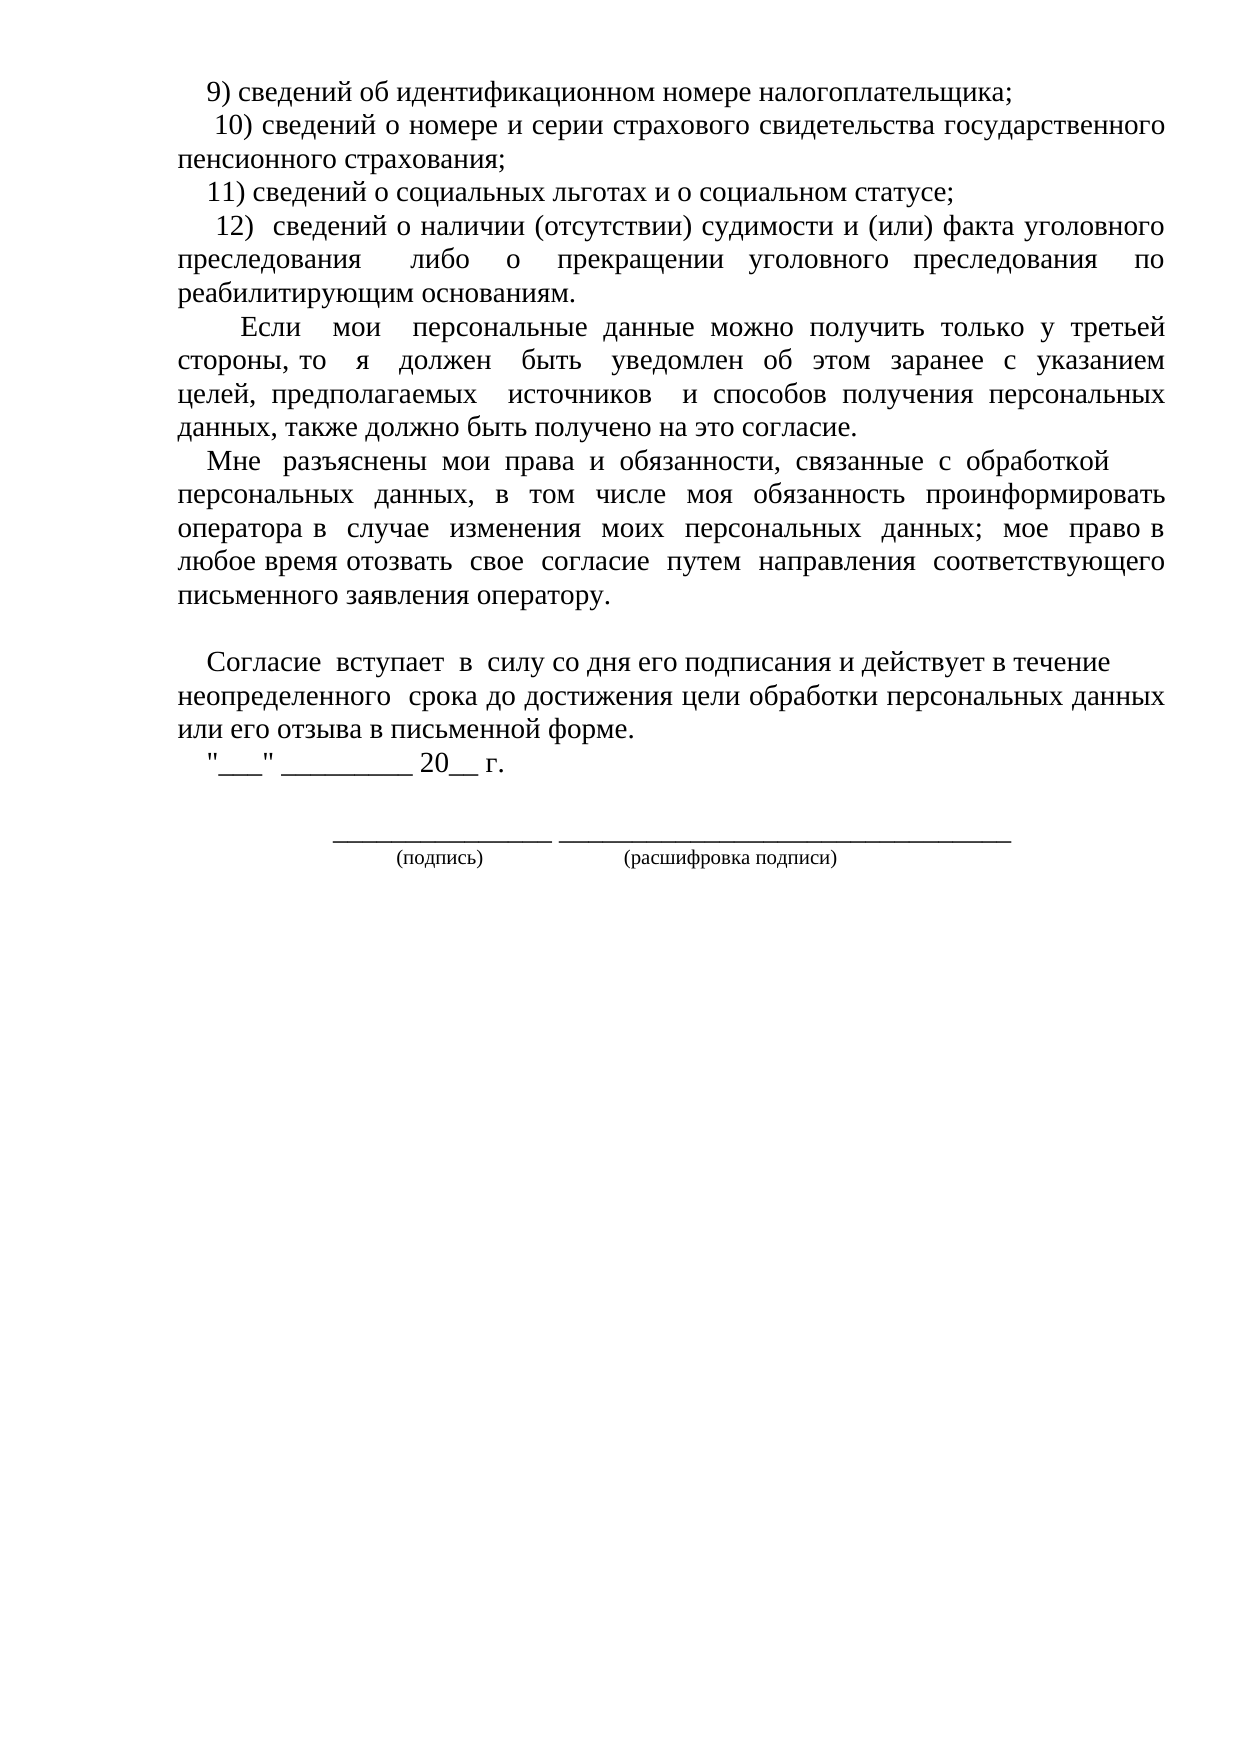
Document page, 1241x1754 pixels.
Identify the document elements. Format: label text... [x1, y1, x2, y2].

text 11) сведений о социальных льготах и о социальном статусе; [177, 174, 1167, 208]
text _______________ _______________________________ [177, 812, 1167, 845]
text персональных данных, в том числе моя обязанность проинформировать оператора в случае изменения моих персональных данных; мое право в любое время отозвать свое согласие путем направления соответствующего письменного заявления оператору. [177, 476, 1167, 611]
text Если мои персональные данные можно получить только у третьей стороны, то я должен быть уведомлен об этом заранее с указанием целей, предполагаемых источников и способов получения персональных данных, также должно быть получено на это согласие. [177, 309, 1167, 443]
text 10) сведений о номере и серии страхового свидетельства государственного пенсионного страхования; [177, 107, 1167, 174]
text "___" _________ 20__ г. [177, 745, 1167, 778]
text 9) сведений об идентификационном номере налогоплательщика; [177, 74, 1167, 107]
text Согласие вступает в силу со дня его подписания и действует в течение [177, 644, 1167, 678]
text (подпись) (расшифровка подписи) [177, 845, 1167, 869]
text 12) сведений о наличии (отсутствии) судимости и (или) факта уголовного преследования либо о прекращении уголовного преследования по реабилитирующим основаниям. [177, 208, 1167, 309]
text Мне разъяснены мои права и обязанности, связанные с обработкой [177, 443, 1167, 476]
text неопределенного срока до достижения цели обработки персональных данных или его отзыва в письменной форме. [177, 678, 1167, 745]
